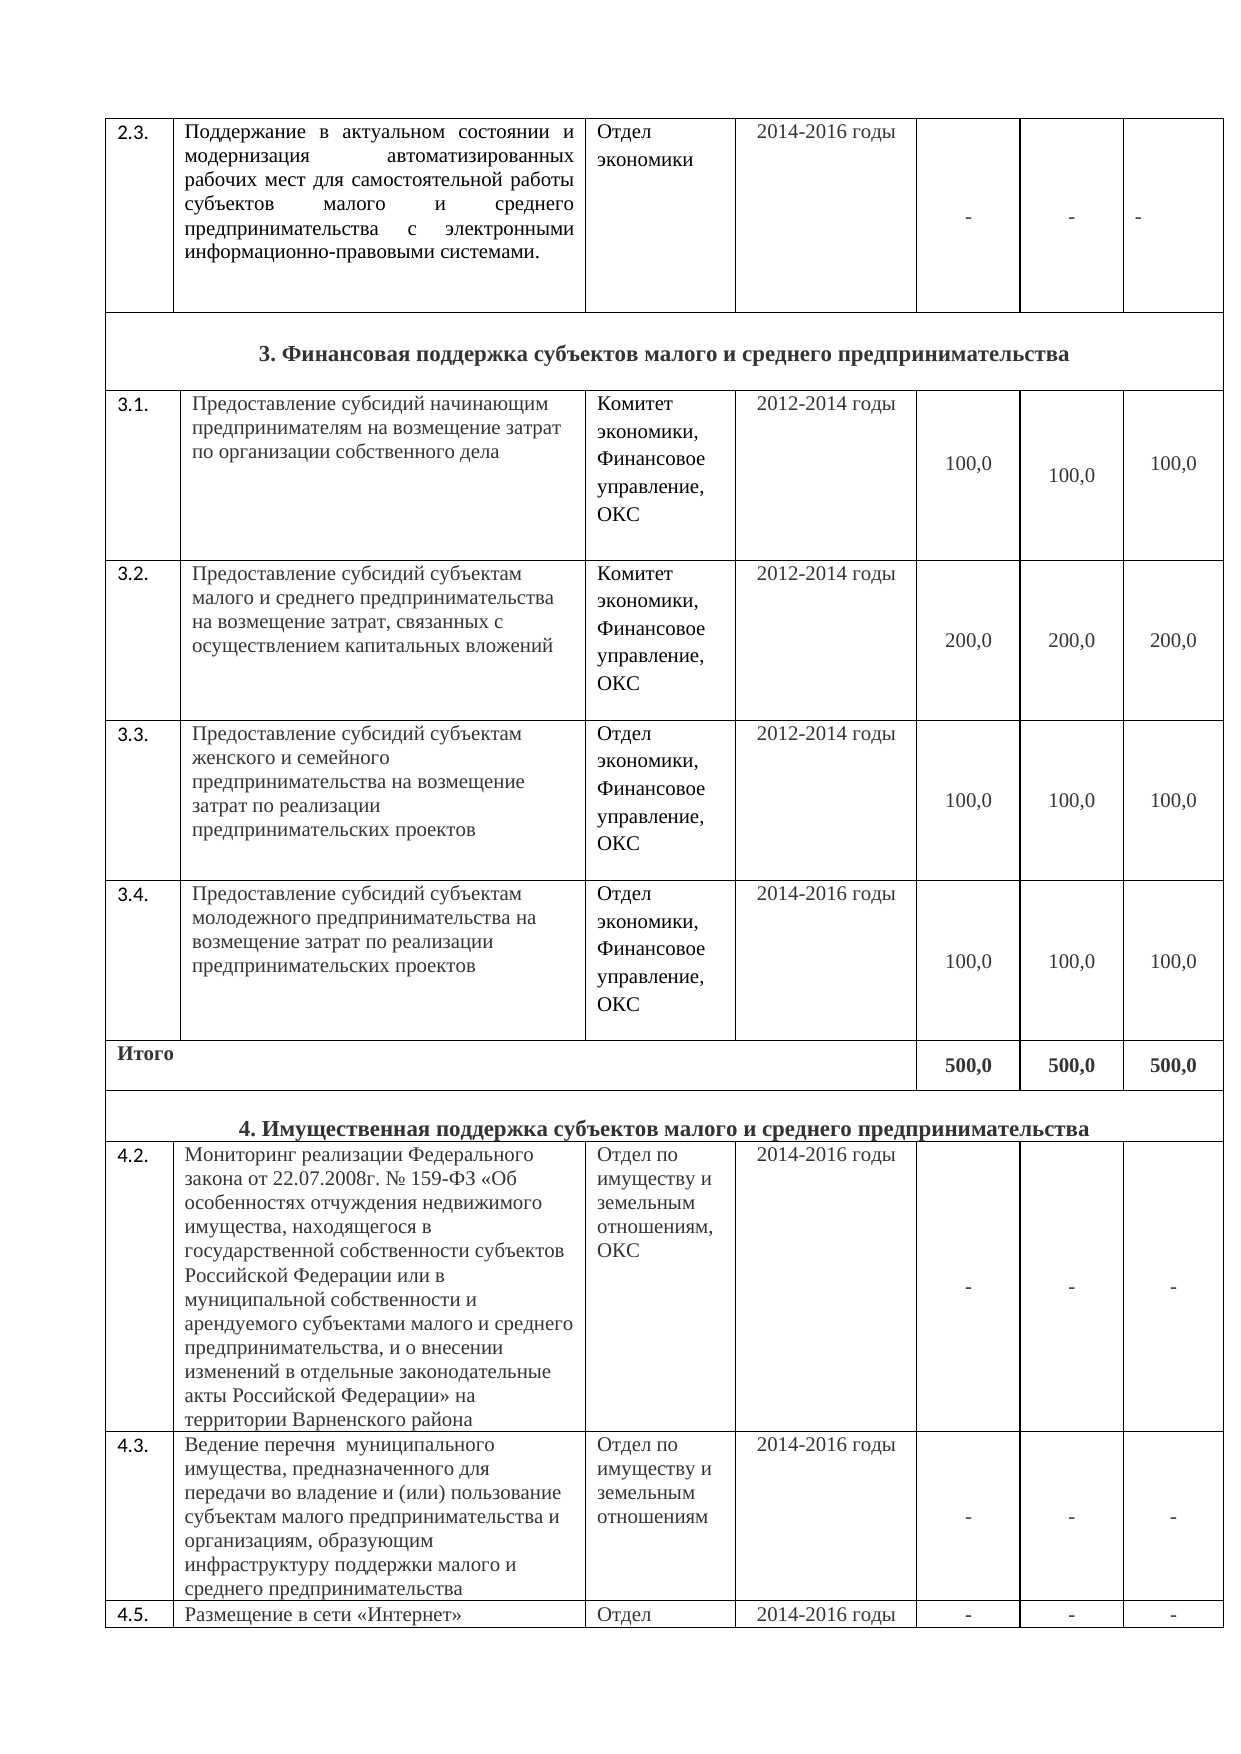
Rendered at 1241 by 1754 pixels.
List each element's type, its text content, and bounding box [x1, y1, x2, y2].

table_cell 4.2. [106, 1142, 173, 1431]
table_cell 500,0 [1021, 1041, 1123, 1090]
table_cell 4. Имущественная поддержка субъектов малого и среднего предпринимательства [106, 1091, 1223, 1141]
table_cell - [917, 1142, 1019, 1431]
table_cell 2014-2016 годы [736, 881, 916, 1040]
table_cell Отдел по имуществу и земельным отношениям, ОКС [586, 1142, 735, 1431]
table_cell 100,0 [1124, 721, 1223, 880]
table_cell Мониторинг реализации Федерального закона от 22.07.2008г. № 159-ФЗ «Об особенностях отчуждения недвижимого имущества, находящегося в государственной собственности субъектов Российской Федерации или в муниципальной собственности и арендуемого субъектами малого и среднего предпринимательства, и о внесении изменений в отдельные законодательные акты Российской Федерации» на территории Варненского района [174, 1142, 585, 1431]
table_cell - [1021, 1142, 1123, 1431]
table_cell - [1124, 119, 1223, 312]
table_cell 200,0 [917, 561, 1019, 720]
table_cell Предоставление субсидий субъектам малого и среднего предпринимательства на возмещение затрат, связанных с осуществлением капитальных вложений [181, 561, 585, 720]
table_cell 500,0 [917, 1041, 1019, 1090]
table_cell 500,0 [1124, 1041, 1223, 1090]
table_cell - [1124, 1432, 1223, 1600]
table_cell 4.5. [106, 1601, 173, 1627]
table_cell 3. Финансовая поддержка субъектов малого и среднего предпринимательства [106, 313, 1223, 390]
table_cell Ведение перечня муниципального имущества, предназначенного для передачи во владение и (или) пользование субъектам малого предпринимательства и организациям, образующим инфраструктуру поддержки малого и среднего предпринимательства [174, 1432, 585, 1600]
table_cell Отдел экономики [586, 1601, 735, 1627]
table_cell - [917, 1432, 1019, 1600]
table_cell - [1124, 1601, 1223, 1627]
table_cell 3.4. [106, 881, 180, 1040]
table_cell 100,0 [917, 721, 1019, 880]
table_cell 3.1. [106, 391, 180, 559]
table_cell 3.2. [106, 561, 180, 720]
table_cell 2012-2014 годы [736, 391, 916, 559]
table_cell 100,0 [1021, 391, 1123, 559]
table_cell - [1124, 1142, 1223, 1431]
table_cell 100,0 [1021, 881, 1123, 1040]
table_cell 200,0 [1124, 561, 1223, 720]
table_cell - [917, 119, 1019, 312]
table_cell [174, 1601, 585, 1627]
table_cell 100,0 [1124, 391, 1223, 559]
table_cell Отдел экономики [586, 119, 735, 312]
table_cell 2012-2014 годы [736, 561, 916, 720]
table_cell 3.3. [106, 721, 180, 880]
table_cell 100,0 [1124, 881, 1223, 1040]
table_cell 100,0 [917, 881, 1019, 1040]
table_cell 2014-2016 годы [736, 1432, 916, 1600]
table_cell Отдел экономики, Финансовое управление, ОКС [586, 721, 735, 880]
table_cell Отдел по имуществу и земельным отношениям [586, 1432, 735, 1600]
table_cell Поддержание в актуальном состоянии и модернизация автоматизированных рабочих мест для самостоятельной работы субъектов малого и среднего предпринимательства с электронными информационно-правовыми системами. [174, 119, 585, 312]
table_cell 2012-2014 годы [736, 721, 916, 880]
table_cell 100,0 [1021, 721, 1123, 880]
table_cell 4.3. [106, 1432, 173, 1600]
table_cell Предоставление субсидий субъектам женского и семейного предпринимательства на возмещение затрат по реализации предпринимательских проектов [181, 721, 585, 880]
table_cell - [917, 1601, 1019, 1627]
table_cell 100,0 [917, 391, 1019, 559]
table_cell Итого [106, 1041, 916, 1090]
table_cell 200,0 [1021, 561, 1123, 720]
table_cell 2014-2016 годы [736, 119, 916, 312]
table_cell - [1021, 1601, 1123, 1627]
table_cell Предоставление субсидий субъектам молодежного предпринимательства на возмещение затрат по реализации предпринимательских проектов [181, 881, 585, 1040]
table_cell 2.3. [106, 119, 173, 312]
table_cell Комитет экономики, Финансовое управление, ОКС [586, 561, 735, 720]
table_cell Отдел экономики, Финансовое управление, ОКС [586, 881, 735, 1040]
table_cell Комитет экономики, Финансовое управление, ОКС [586, 391, 735, 559]
table_cell - [1021, 119, 1123, 312]
table_cell 2014-2016 годы [736, 1601, 916, 1627]
table_cell 2014-2016 годы [736, 1142, 916, 1431]
table_cell - [1021, 1432, 1123, 1600]
table_cell Предоставление субсидий начинающим предпринимателям на возмещение затрат по организации собственного дела [181, 391, 585, 559]
